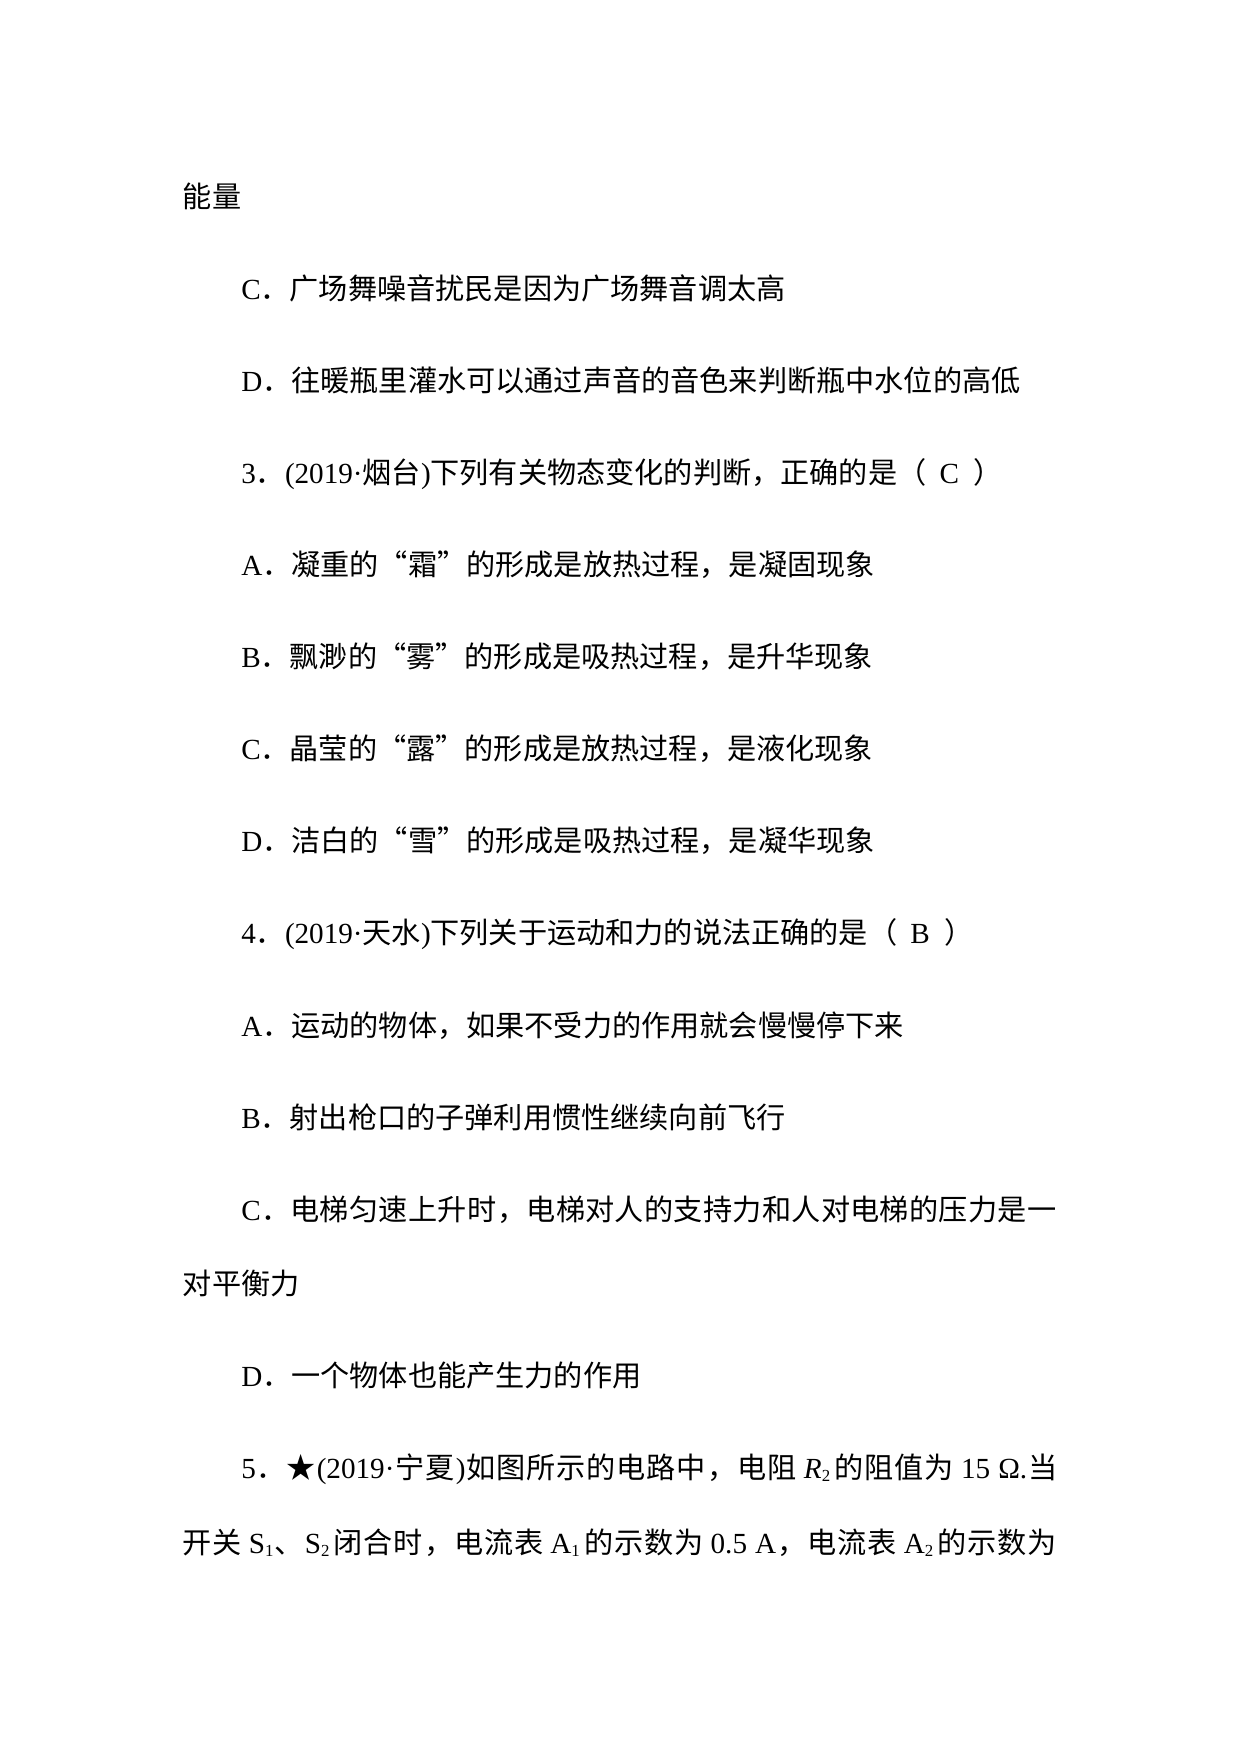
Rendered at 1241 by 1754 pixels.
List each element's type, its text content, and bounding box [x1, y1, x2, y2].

text C．晶莹的“露”的形成是放热过程，是液化现象 [183, 714, 1058, 779]
text D．往暖瓶里灌水可以通过声音的音色来判断瓶中水位的高低 [183, 346, 1058, 411]
text D．一个物体也能产生力的作用 [183, 1342, 1058, 1407]
text 3．(2019·烟台)下列有关物态变化的判断，正确的是（ C ） [183, 438, 1058, 503]
text B．飘渺的“雾”的形成是吸热过程，是升华现象 [183, 622, 1058, 687]
text A．运动的物体，如果不受力的作用就会慢慢停下来 [183, 991, 1058, 1056]
text A．凝重的“霜”的形成是放热过程，是凝固现象 [183, 530, 1058, 595]
text D．洁白的“雪”的形成是吸热过程，是凝华现象 [183, 807, 1058, 872]
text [183, 1434, 1058, 1573]
text 4．(2019·天水)下列关于运动和力的说法正确的是（ B ） [183, 899, 1058, 964]
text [183, 162, 1058, 227]
text C．广场舞噪音扰民是因为广场舞音调太高 [183, 254, 1058, 319]
text B．射出枪口的子弹利用惯性继续向前飞行 [183, 1083, 1058, 1148]
text C．电梯匀速上升时，电梯对人的支持力和人对电梯的压力是一对平衡力 [183, 1175, 1058, 1314]
